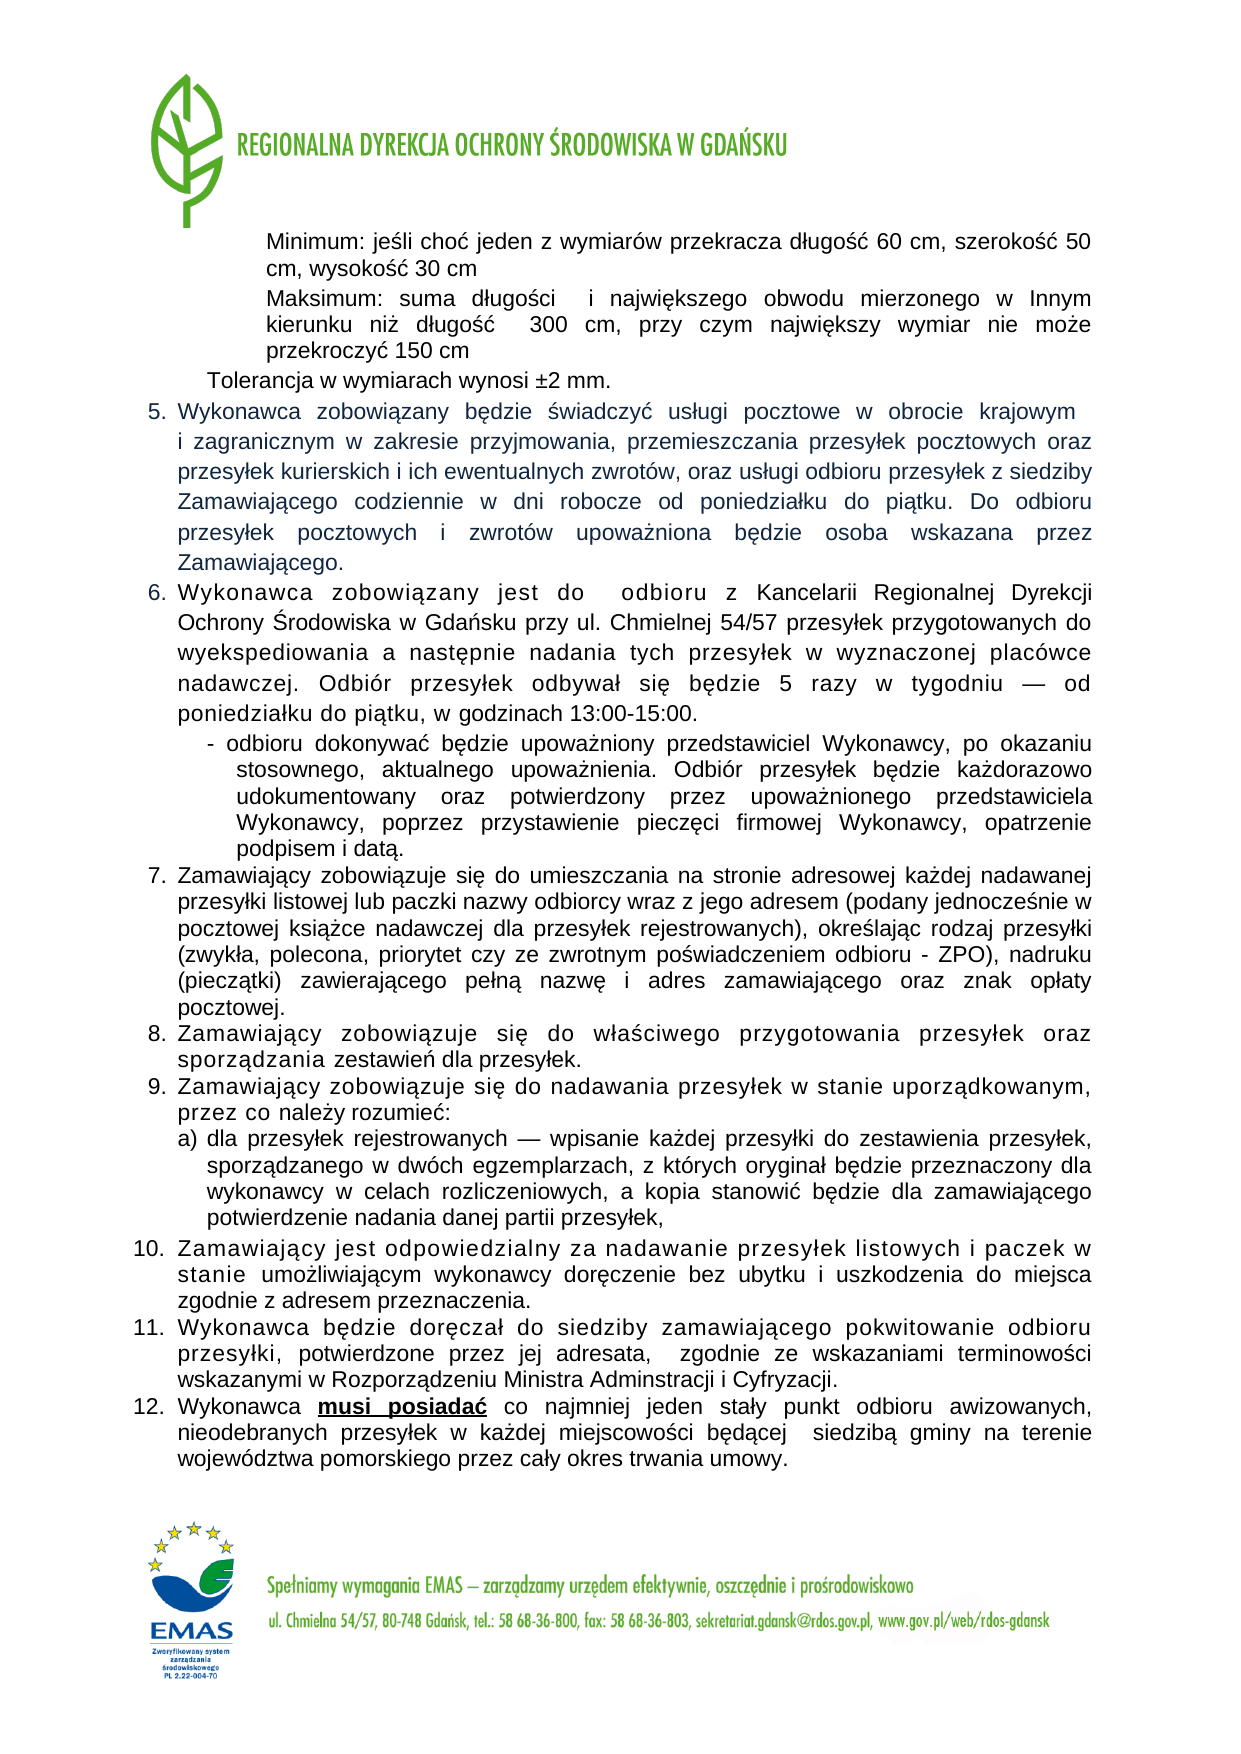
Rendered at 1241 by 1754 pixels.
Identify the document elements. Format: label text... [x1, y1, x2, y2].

list dla przesyłek rejestrowanych — wpisanie każdej przesyłki do zestawienia przesyłek, sporządzanego w dwóch egzemplarzach, z których oryginał będzie przeznaczony dla wykonawcy w celach rozliczeniowych, a kopia stanowić będzie dla zamawiającego potwierdzenie nadania danej partii przesyłek, [177, 1125, 1093, 1231]
list Zamawiający zobowiązuje się do nadawania przesyłek w stanie uporządkowanym, przez co należy rozumieć: [148, 1073, 1093, 1125]
text Maksimum: suma długości i największego obwodu mierzonego w Innym kierunku niż długość 300 cm, przy czym największy wymiar nie może przekroczyć 150 cm [266, 285, 1093, 364]
list Wykonawca zobowiązany jest do odbioru z Kancelarii Regionalnej Dyrekcji Ochrony Środowiska w Gdańsku przy ul. Chmielnej 54/57 przesyłek przygotowanych do wyekspediowania a następnie nadania tych przesyłek w wyznaczonej placówce nadawczej. Odbiór przesyłek odbywał się będzie 5 razy w tygodniu — od poniedziałku do piątku, w godzinach 13:00-15:00. [148, 579, 1093, 726]
text - odbioru dokonywać będzie upoważniony przedstawiciel Wykonawcy, po okazaniu stosownego, aktualnego upoważnienia. Odbiór przesyłek będzie każdorazowo udokumentowany oraz potwierdzony przez upoważnionego przedstawiciela Wykonawcy, poprzez przystawienie pieczęci firmowej Wykonawcy, opatrzenie podpisem i datą. [207, 730, 1093, 862]
list Zamawiający jest odpowiedzialny za nadawanie przesyłek listowych i paczek w stanie umożliwiającym wykonawcy doręczenie bez ubytku i uszkodzenia do miejsca zgodnie z adresem przeznaczenia. [133, 1234, 1093, 1313]
list Zamawiający zobowiązuje się do umieszczania na stronie adresowej każdej nadawanej przesyłki listowej lub paczki nazwy odbiorcy wraz z jego adresem (podany jednocześnie w pocztowej książce nadawczej dla przesyłek rejestrowanych), określając rodzaj przesyłki (zwykła, polecona, priorytet czy ze zwrotnym poświadczeniem odbioru - ZPO), nadruku (pieczątki) zawierającego pełną nazwę i adres zamawiającego oraz znak opłaty pocztowej. [148, 862, 1093, 1020]
picture [147, 1520, 1091, 1681]
list Zamawiający zobowiązuje się do właściwego przygotowania przesyłek oraz sporządzania zestawień dla przesyłek. [148, 1020, 1093, 1073]
list Wykonawca musi posiadać co najmniej jeden stały punkt odbioru awizowanych, nieodebranych przesyłek w każdej miejscowości będącej siedzibą gminy na terenie województwa pomorskiego przez cały okres trwania umowy. [133, 1393, 1093, 1472]
picture [147, 73, 953, 229]
text Tolerancja w wymiarach wynosi ±2 mm. [207, 367, 1093, 394]
list Wykonawca będzie doręczał do siedziby zamawiającego pokwitowanie odbioru przesyłki, potwierdzone przez jej adresata, zgodnie ze wskazaniami terminowości wskazanymi w Rozporządzeniu Ministra Adminstracji i Cyfryzacji. [133, 1313, 1093, 1393]
list Wykonawca zobowiązany będzie świadczyć usługi pocztowe w obrocie krajowym i zagranicznym w zakresie przyjmowania, przemieszczania przesyłek pocztowych oraz przesyłek kurierskich i ich ewentualnych zwrotów, oraz usługi odbioru przesyłek z siedziby Zamawiającego codziennie w dni robocze od poniedziałku do piątku. Do odbioru przesyłek pocztowych i zwrotów upoważniona będzie osoba wskazana przez Zamawiającego. [148, 398, 1093, 575]
text Minimum: jeśli choć jeden z wymiarów przekracza długość 60 cm, szerokość 50 cm, wysokość 30 cm [266, 228, 1093, 281]
